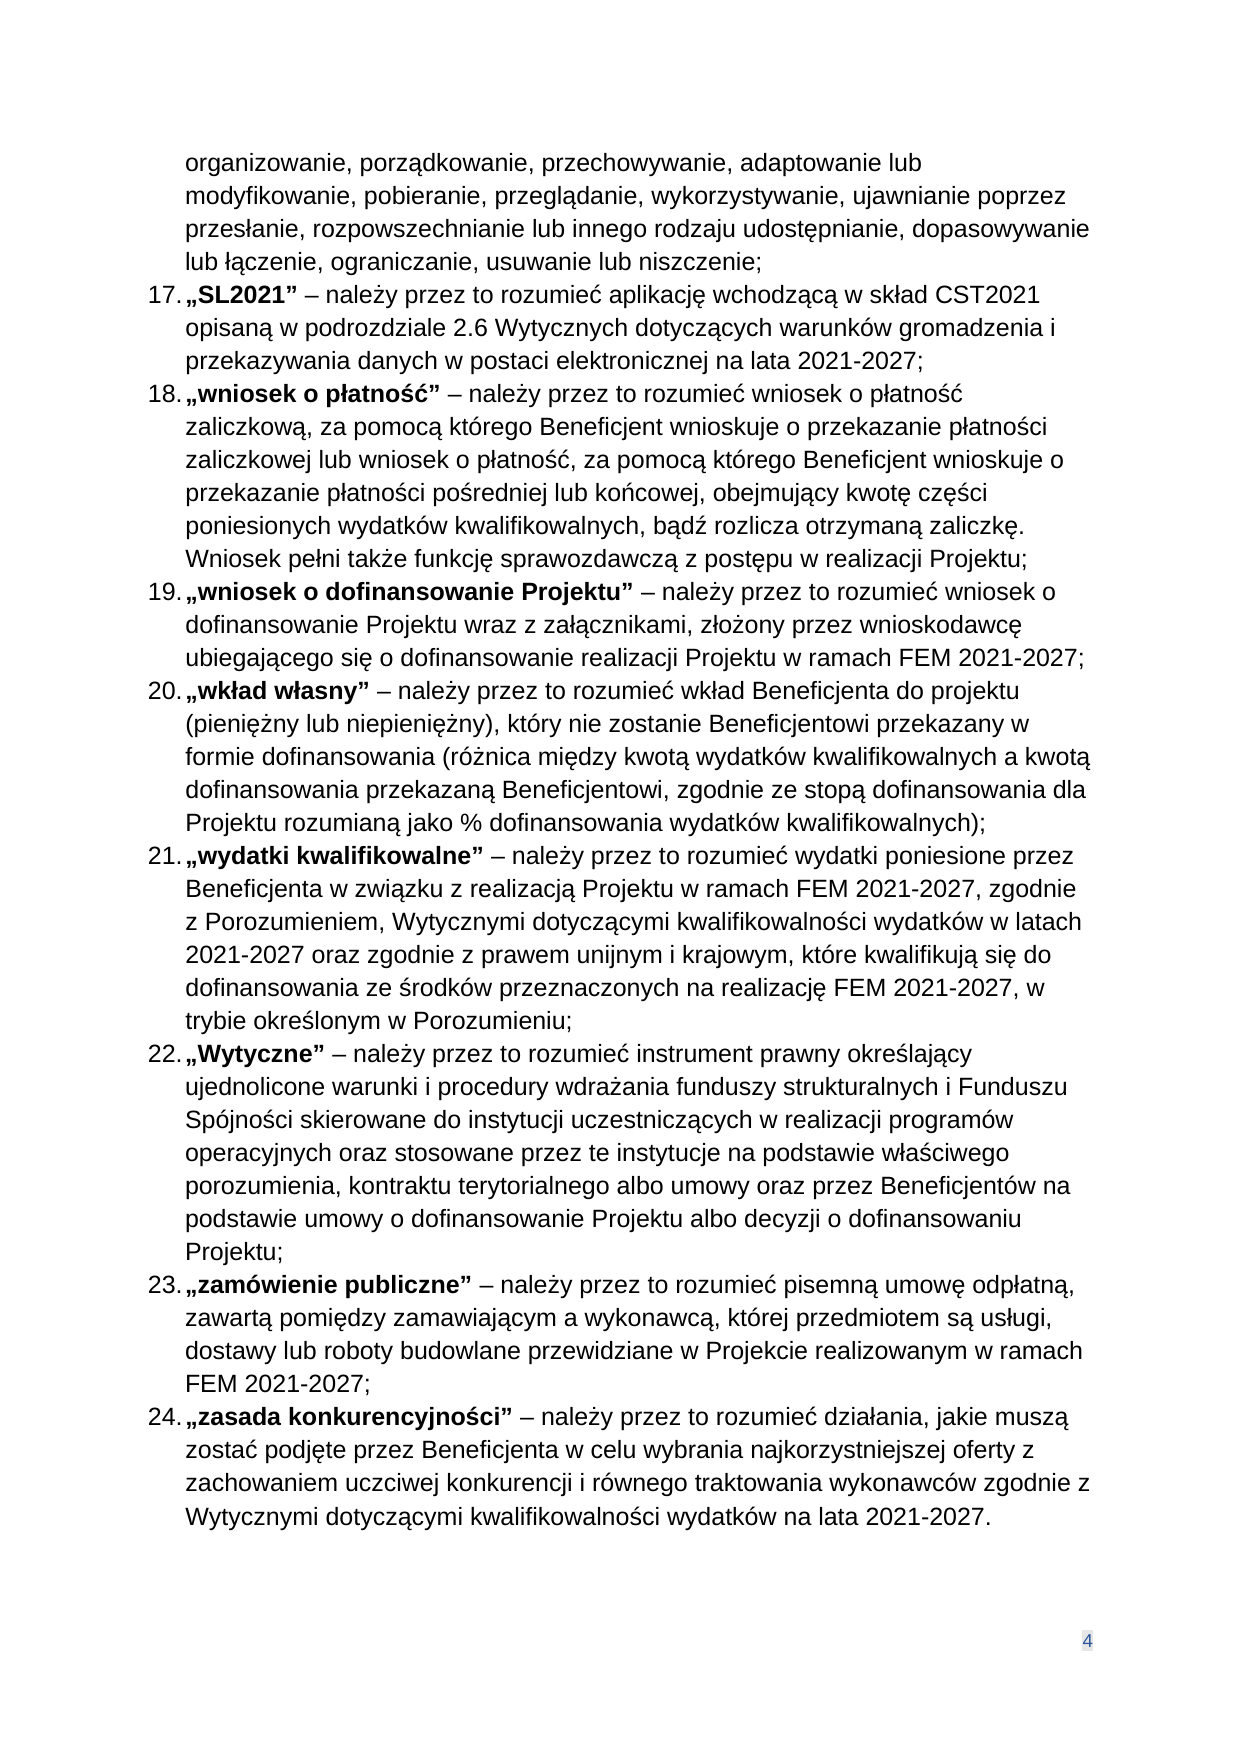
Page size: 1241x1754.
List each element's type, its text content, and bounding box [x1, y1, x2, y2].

list „wkład własny” – należy przez to rozumieć wkład Beneficjenta do projektu (pieniężny lub niepieniężny), który nie zostanie Beneficjentowi przekazany w formie dofinansowania (różnica między kwotą wydatków kwalifikowalnych a kwotą dofinansowania przekazaną Beneficjentowi, zgodnie ze stopą dofinansowania dla Projektu rozumianą jako % dofinansowania wydatków kwalifikowalnych); [148, 676, 1093, 837]
list „SL2021” – należy przez to rozumieć aplikację wchodzącą w skład CST2021 opisaną w podrozdziale 2.6 Wytycznych dotyczących warunków gromadzenia i przekazywania danych w postaci elektronicznej na lata 2021-2027; [148, 280, 1093, 374]
list „wniosek o płatność” – należy przez to rozumieć wniosek o płatność zaliczkową, za pomocą którego Beneficjent wnioskuje o przekazanie płatności zaliczkowej lub wniosek o płatność, za pomocą którego Beneficjent wnioskuje o przekazanie płatności pośredniej lub końcowej, obejmujący kwotę części poniesionych wydatków kwalifikowalnych, bądź rozlicza otrzymaną zaliczkę. Wniosek pełni także funkcję sprawozdawczą z postępu w realizacji Projektu; [148, 379, 1093, 573]
list „Wytyczne” – należy przez to rozumieć instrument prawny określający ujednolicone warunki i procedury wdrażania funduszy strukturalnych i Funduszu Spójności skierowane do instytucji uczestniczących w realizacji programów operacyjnych oraz stosowane przez te instytucje na podstawie właściwego porozumienia, kontraktu terytorialnego albo umowy oraz przez Beneficjentów na podstawie umowy o dofinansowanie Projektu albo decyzji o dofinansowaniu Projektu; [148, 1039, 1093, 1266]
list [148, 148, 1093, 275]
list „zasada konkurencyjności” – należy przez to rozumieć działania, jakie muszą zostać podjęte przez Beneficjenta w celu wybrania najkorzystniejszej oferty z zachowaniem uczciwej konkurencji i równego traktowania wykonawców zgodnie z Wytycznymi dotyczącymi kwalifikowalności wydatków na lata 2021-2027. [148, 1402, 1093, 1530]
list „wniosek o dofinansowanie Projektu” – należy przez to rozumieć wniosek o dofinansowanie Projektu wraz z załącznikami, złożony przez wnioskodawcę ubiegającego się o dofinansowanie realizacji Projektu w ramach FEM 2021-2027; [148, 577, 1093, 672]
list „wydatki kwalifikowalne” – należy przez to rozumieć wydatki poniesione przez Beneficjenta w związku z realizacją Projektu w ramach FEM 2021-2027, zgodnie z Porozumieniem, Wytycznymi dotyczącymi kwalifikowalności wydatków w latach 2021-2027 oraz zgodnie z prawem unijnym i krajowym, które kwalifikują się do dofinansowania ze środków przeznaczonych na realizację FEM 2021-2027, w trybie określonym w Porozumieniu; [148, 841, 1093, 1035]
list „zamówienie publiczne” – należy przez to rozumieć pisemną umowę odpłatną, zawartą pomiędzy zamawiającym a wykonawcą, której przedmiotem są usługi, dostawy lub roboty budowlane przewidziane w Projekcie realizowanym w ramach FEM 2021-2027; [148, 1270, 1093, 1398]
